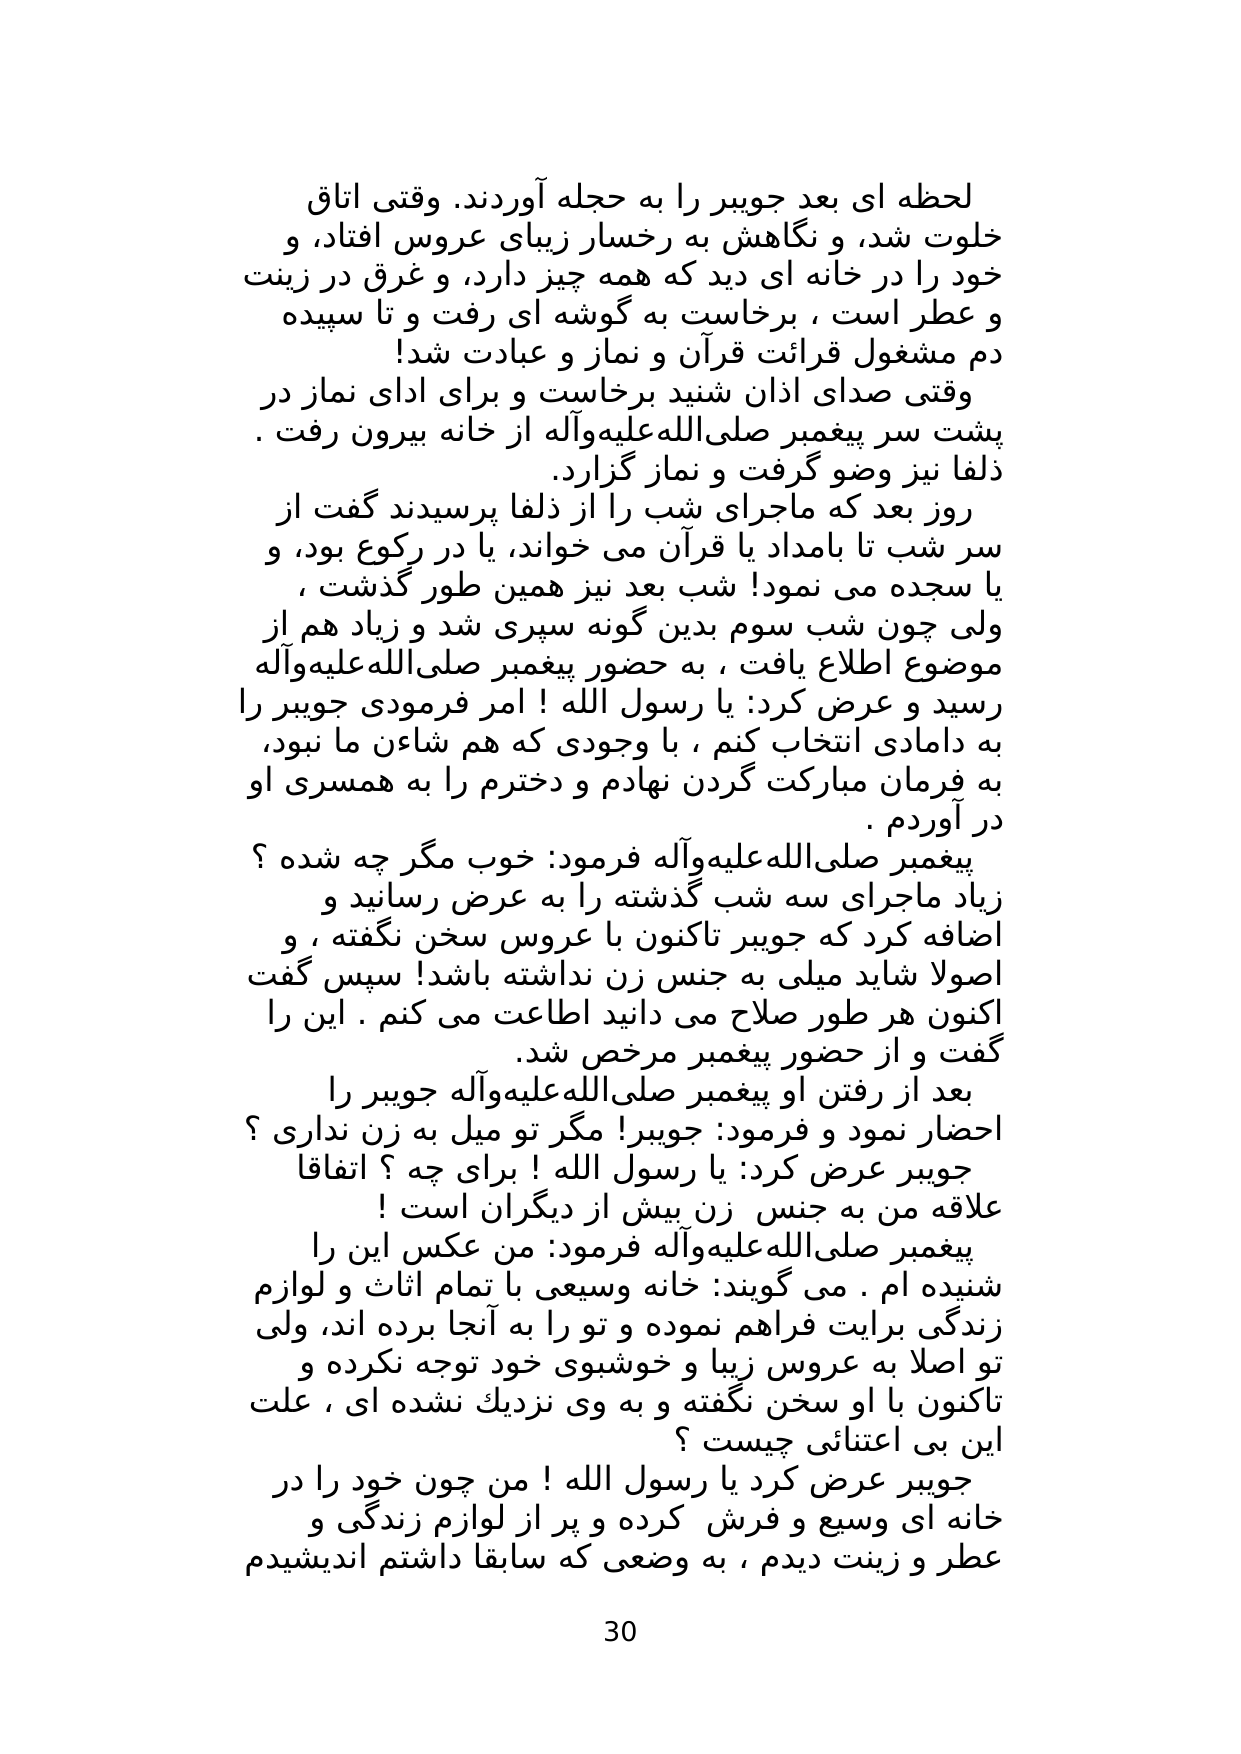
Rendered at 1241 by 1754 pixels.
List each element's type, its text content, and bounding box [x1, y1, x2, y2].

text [236, 1459, 1004, 1576]
text بعد از رفتن او پيغمبر صلى‌الله‌عليه‌وآله جويبر را احضار نمود و فرمود: جويبر! مگر تو ميل به زن ندارى ؟ [236, 1071, 1004, 1148]
text روز بعد كه ماجراى شب را از ذلفا پرسيدند گفت از سر شب تا بامداد يا قرآن مى خواند، يا در ركوع بود، و يا سجده مى نمود! شب بعد نيز همين طور گذشت ، ولى چون شب سوم بدين گونه سپرى شد و زياد هم از موضوع اطلاع يافت ، به حضور پيغمبر صلى‌الله‌عليه‌وآله رسيد و عرض كرد: يا رسول الله ! امر فرمودى جويبر را به دامادى انتخاب كنم ، با وجودى كه هم شاءن ما نبود، به فرمان مباركت گردن نهادم و دخترم را به همسرى او در آوردم . [236, 488, 1004, 838]
text پيغمبر صلى‌الله‌عليه‌وآله فرمود: خوب مگر چه شده ؟ زياد ماجراى سه شب گذشته را به عرض رسانيد و اضافه كرد كه جويبر تاكنون با عروس سخن نگفته ، و اصولا شايد ميلى به جنس زن نداشته باشد! سپس گفت اكنون هر طور صلاح مى دانيد اطاعت مى كنم . اين را گفت و از حضور پيغمبر مرخص شد. [236, 838, 1004, 1071]
text لحظه اى بعد جويبر را به حجله آوردند. وقتى اتاق خلوت شد، و نگاهش به رخسار زيباى عروس افتاد، و خود را در خانه اى ديد كه همه چيز دارد، و غرق در زينت و عطر است ، برخاست به گوشه اى رفت و تا سپيده دم مشغول قرائت قرآن و نماز و عبادت شد! [236, 177, 1004, 371]
text جويبر عرض كرد: يا رسول الله ! براى چه ؟ اتفاقا علاقه من به جنس ‍ زن بيش از ديگران است ! [236, 1148, 1004, 1226]
text وقتى صداى اذان شنيد برخاست و براى اداى نماز در پشت سر پيغمبر صلى‌الله‌عليه‌وآله از خانه بيرون رفت . ذلفا نيز وضو گرفت و نماز گزارد. [236, 371, 1004, 488]
text پيغمبر صلى‌الله‌عليه‌وآله فرمود: من عكس اين را شنيده ام . مى گويند: خانه وسيعى با تمام اثاث و لوازم زندگى برايت فراهم نموده و تو را به آنجا برده اند، ولى تو اصلا به عروس زيبا و خوشبوى خود توجه نكرده و تاكنون با او سخن نگفته و به وى نزديك نشده اى ، علت اين بى اعتنائى چيست ؟ [236, 1226, 1004, 1459]
